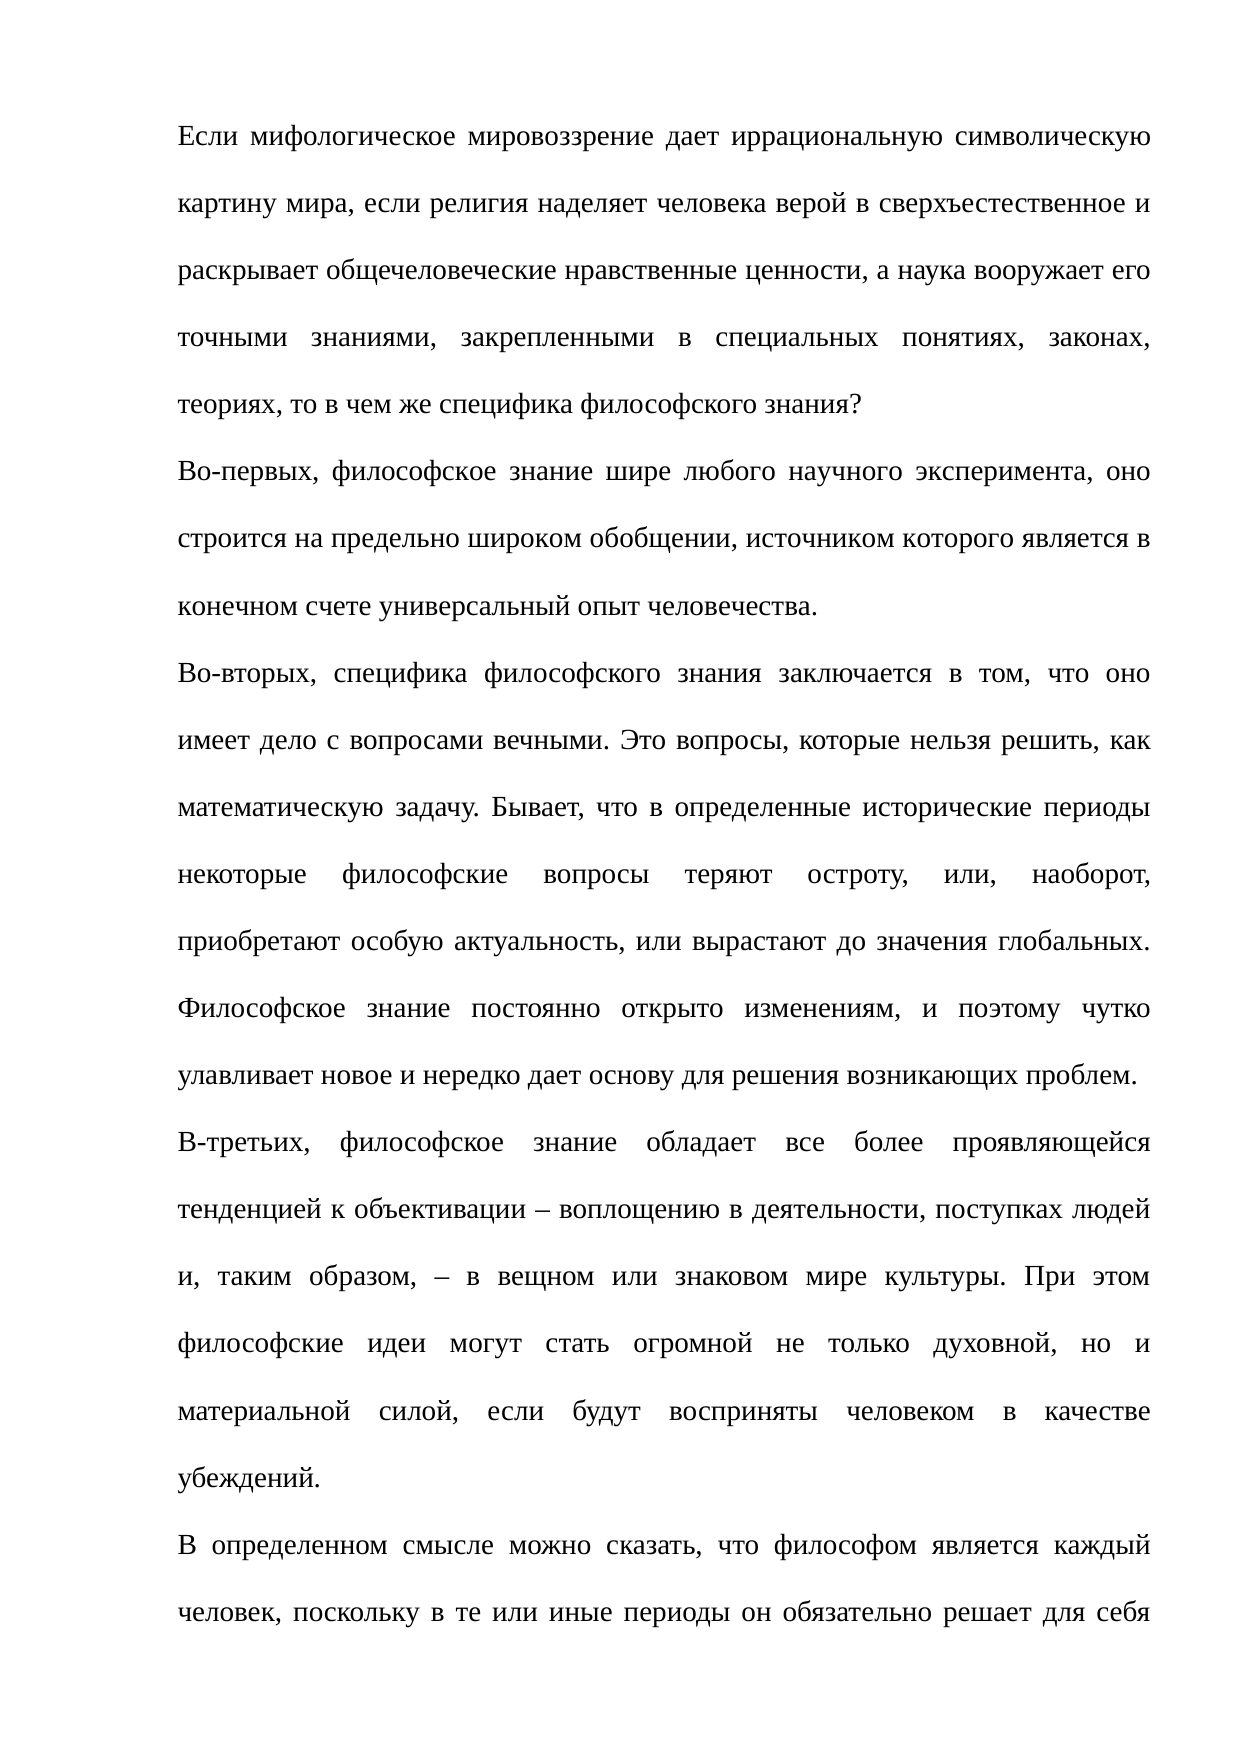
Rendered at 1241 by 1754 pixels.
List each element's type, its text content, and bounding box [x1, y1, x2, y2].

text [177, 1527, 1152, 1627]
text Во-первых, философское знание шире любого научного эксперимента, оно строится на предельно широком обобщении, источником которого является в конечном счете универсальный опыт человечества. [177, 453, 1152, 621]
text Если мифологическое мировоззрение дает иррациональную символическую картину мира, если религия наделяет человека верой в сверхъестественное и раскрывает общечеловеческие нравственные ценности, а наука вооружает его точными знаниями, закрепленными в специальных понятиях, законах, теориях, то в чем же специфика философского знания? [177, 118, 1152, 420]
text Во-вторых, специфика философского знания заключается в том, что оно имеет дело с вопросами вечными. Это вопросы, которые нельзя решить, как математическую задачу. Бывает, что в определенные исторические периоды некоторые философские вопросы теряют остроту, или, наоборот, приобретают особую актуальность, или вырастают до значения глобальных. Философское знание постоянно открыто изменениям, и поэтому чутко улавливает новое и нередко дает основу для решения возникающих проблем. [177, 655, 1152, 1091]
text В-третьих, философское знание обладает все более проявляющейся тенденцией к объективации – воплощению в деятельности, поступках людей и, таким образом, – в вещном или знаковом мире культуры. При этом философские идеи могут стать огромной не только духовной, но и материальной силой, если будут восприняты человеком в качестве убеждений. [177, 1124, 1152, 1493]
